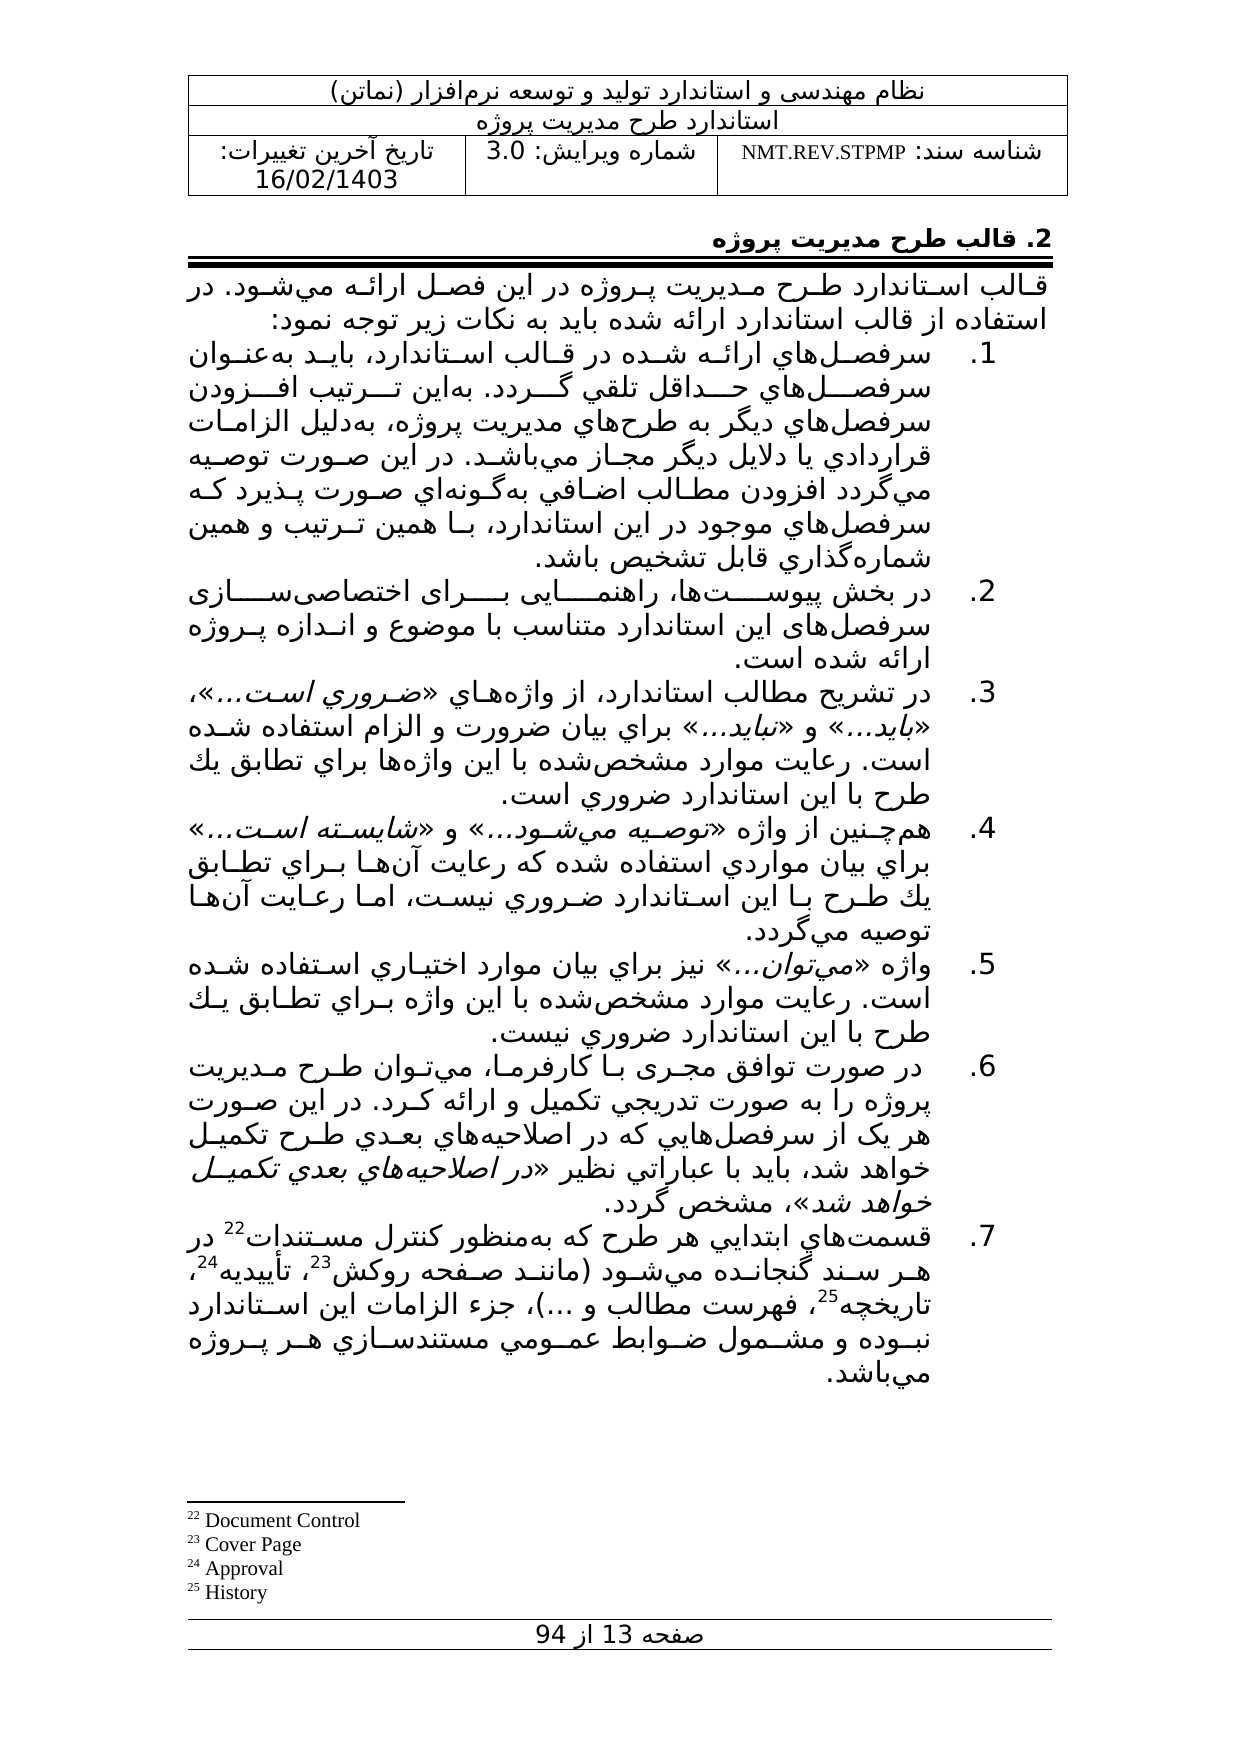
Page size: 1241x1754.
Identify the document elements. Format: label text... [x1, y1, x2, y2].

subtitle در تشريح مطالب استاندارد، از واژه‌هاي «ضروري است...»، «بايد...» و «نبايد...» براي بيان ضرورت و الزام استفاده شده است. رعايت موارد مشخص‌شده با اين واژه‌ها براي تطابق يك طرح با اين استاندارد ضروري است. [187, 676, 969, 812]
subtitle هم‌چنین از واژه‌ «توصيه مي‌شود...» و «شايسته است...» براي بيان مواردي استفاده شده كه رعايت آن‌ها براي تطابق يك طرح با اين استاندارد ضروري نيست، اما رعايت آن‌ها توصيه مي‌گردد. [187, 812, 969, 947]
subtitle در صورت توافق مجری با كارفرما، مي‌توان طرح مديريت پروژه را به ‌صورت تدريجي تكميل و ارائه كرد. در اين صورت هر یک از سرفصل‌هايي كه در اصلاحيه‌هاي بعدي طرح تكميل خواهد شد، بايد با عباراتي نظير «در اصلاحيه‌هاي بعدي تكميل خواهد شد»، مشخص گردد. [187, 1049, 969, 1219]
subtitle واژه «مي‌توان...» نيز براي بيان موارد اختياري استفاده شده است. رعايت موارد مشخص‌شده با اين واژه‌ براي تطابق يك طرح با اين استاندارد ضروري نيست. [187, 947, 969, 1049]
subtitle سرفصل‌هاي ارائه شده در قالب استاندارد، بايد به‌عنوان سرفصل‌هاي حداقل تلقي گردد. به‌اين ترتيب افزودن سرفصل‌هاي ديگر به طرح‌هاي مديريت پروژه، به‌دليل الزامات قراردادي يا دلايل ديگر مجاز مي‌باشد. در اين صورت توصيه مي‌گردد افزودن مطالب اضافي به‌گونه‌اي صورت پذيرد كه سرفصل‌هاي موجود در اين استاندارد، با همين ترتيب و همين شماره‌گذاري قابل تشخيص باشد. [187, 336, 969, 574]
subtitle 2. قالب طرح مديريت پروژه [187, 224, 1053, 268]
subtitle قالب استاندارد طرح مديريت پروژه در اين فصل ارائه مي‌شود. در استفاده از قالب استاندارد ارائه شده بايد به نكات زير توجه نمود: [187, 268, 1048, 336]
subtitle در بخش پیوست‌ها، راهنمایی برای اختصاصی‌سازی سرفصل‌های این استاندارد متناسب با موضوع و اندازه پروژه ارائه شده است. [187, 574, 969, 676]
list قسمت‌هاي ابتدايي هر طرح كه به‌منظور كنترل مستندات در هر سند گنجانده مي‌شود (مانند صفحه روكش، تأییديه، تاريخچه، فهرست مطالب و ...)، جزء الزامات اين استاندارد نبوده و مشمول ضوابط عمومي مستندسازي هر پروژه مي‌باشد. [187, 1219, 969, 1389]
